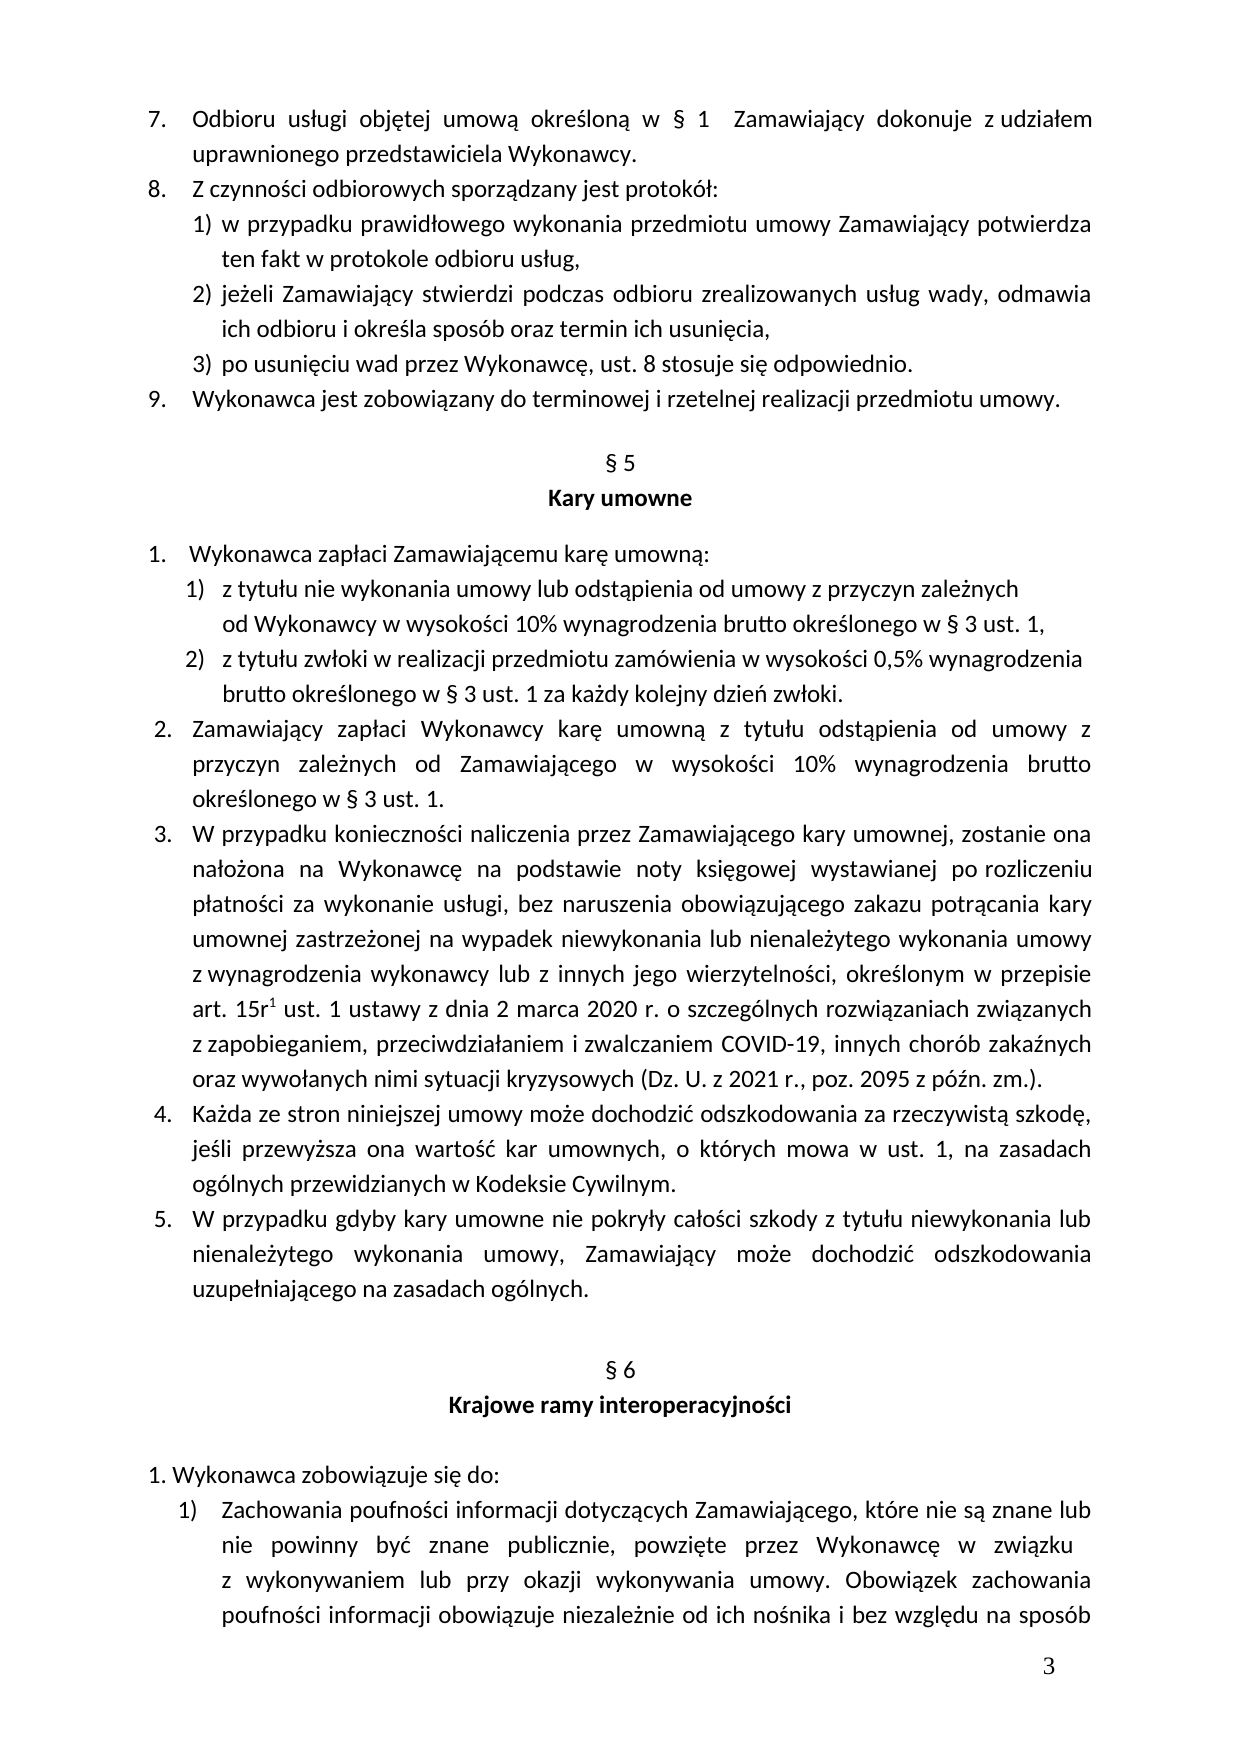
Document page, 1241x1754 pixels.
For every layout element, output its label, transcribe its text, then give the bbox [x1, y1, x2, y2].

list Każda ze stron niniejszej umowy może dochodzić odszkodowania za rzeczywistą szkodę, jeśli przewyższa ona wartość kar umownych, o których mowa w ust. 1, na zasadach ogólnych przewidzianych w Kodeksie Cywilnym. [153, 1098, 1093, 1199]
list Z czynności odbiorowych sporządzany jest protokół: [148, 173, 1093, 204]
list jeżeli Zamawiający stwierdzi podczas odbioru zrealizowanych usług wady, odmawia ich odbioru i określa sposób oraz termin ich usunięcia, [192, 278, 1093, 344]
text Kary umowne [148, 483, 1093, 513]
text § 6 [148, 1354, 1093, 1384]
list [177, 1494, 1093, 1629]
list W przypadku gdyby kary umowne nie pokryły całości szkody z tytułu niewykonania lub nienależytego wykonania umowy, Zamawiający może dochodzić odszkodowania uzupełniającego na zasadach ogólnych. [153, 1203, 1093, 1304]
list Odbioru usługi objętej umową określoną w § 1 Zamawiający dokonuje z udziałem uprawnionego przedstawiciela Wykonawcy. [148, 103, 1093, 169]
list po usunięciu wad przez Wykonawcę, ust. 8 stosuje się odpowiednio. [192, 348, 1093, 379]
list Wykonawca jest zobowiązany do terminowej i rzetelnej realizacji przedmiotu umowy. [148, 383, 1093, 414]
list Zamawiający zapłaci Wykonawcy karę umowną z tytułu odstąpienia od umowy z przyczyn zależnych od Zamawiającego w wysokości 10% wynagrodzenia brutto określonego w § 3 ust. 1. [153, 713, 1093, 814]
list w przypadku prawidłowego wykonania przedmiotu umowy Zamawiający potwierdza ten fakt w protokole odbioru usług, [192, 208, 1093, 274]
text Krajowe ramy interoperacyjności [148, 1389, 1093, 1419]
list W przypadku konieczności naliczenia przez Zamawiającego kary umownej, zostanie ona nałożona na Wykonawcę na podstawie noty księgowej wystawianej po rozliczeniu płatności za wykonanie usługi, bez naruszenia obowiązującego zakazu potrącania kary umownej zastrzeżonej na wypadek niewykonania lub nienależytego wykonania umowy z wynagrodzenia wykonawcy lub z innych jego wierzytelności, określonym w przepisie art. 15r1 ust. 1 ustawy z dnia 2 marca 2020 r. o szczególnych rozwiązaniach związanych z zapobieganiem, przeciwdziałaniem i zwalczaniem COVID-19, innych chorób zakaźnych oraz wywołanych nimi sytuacji kryzysowych (Dz. U. z 2021 r., poz. 2095 z późn. zm.). [153, 818, 1093, 1094]
list Wykonawca zapłaci Zamawiającemu karę umowną: [148, 538, 1093, 569]
text 1. Wykonawca zobowiązuje się do: [148, 1459, 1093, 1489]
list z tytułu zwłoki w realizacji przedmiotu zamówienia w wysokości 0,5% wynagrodzenia brutto określonego w § 3 ust. 1 za każdy kolejny dzień zwłoki. [185, 643, 1093, 709]
text § 5 [148, 448, 1093, 478]
list z tytułu nie wykonania umowy lub odstąpienia od umowy z przyczyn zależnych od Wykonawcy w wysokości 10% wynagrodzenia brutto określonego w § 3 ust. 1, [185, 573, 1093, 639]
